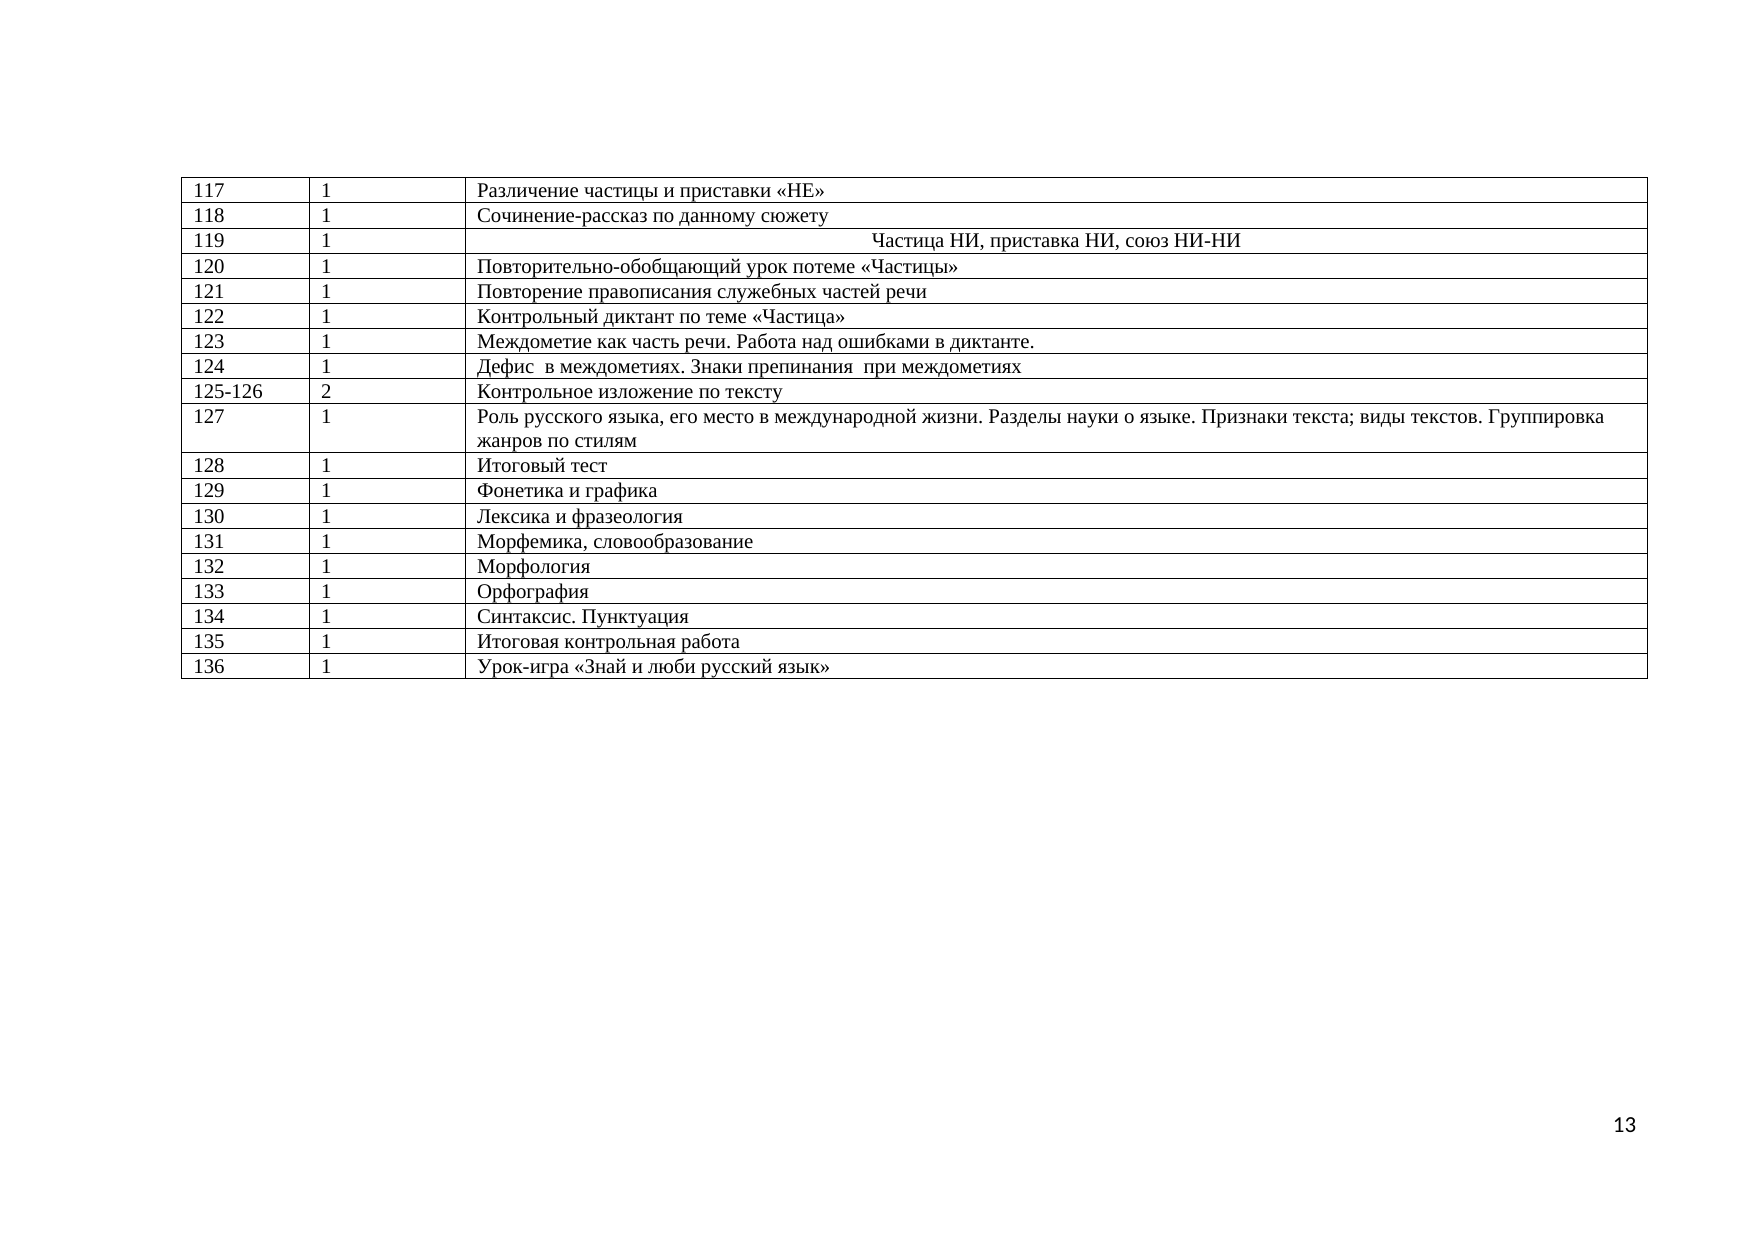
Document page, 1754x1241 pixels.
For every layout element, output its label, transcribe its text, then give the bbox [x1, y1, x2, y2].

table_cell Междометие как часть речи. Работа над ошибками в диктанте. [466, 329, 1647, 353]
table_cell 1 [310, 529, 465, 553]
table_cell Синтаксис. Пунктуация [466, 604, 1647, 628]
table_cell 1 [310, 554, 465, 578]
table_cell Лексика и фразеология [466, 504, 1647, 528]
table_cell 127 [182, 404, 309, 452]
table_cell 1 [310, 229, 465, 252]
table_cell 136 [182, 654, 309, 678]
table_cell Дефис в междометиях. Знаки препинания при междометиях [466, 354, 1647, 378]
table_cell 1 [310, 304, 465, 328]
table_cell 121 [182, 279, 309, 303]
table_cell 2 [310, 379, 465, 403]
table_cell 1 [310, 254, 465, 278]
table_cell Повторительно-обобщающий урок потеме «Частицы» [466, 254, 1647, 278]
table_cell Сочинение-рассказ по данному сюжету [466, 203, 1647, 227]
table_cell 134 [182, 604, 309, 628]
table_cell 1 [310, 453, 465, 477]
table_cell Морфология [466, 554, 1647, 578]
table_cell 131 [182, 529, 309, 553]
table_cell 1 [310, 629, 465, 653]
table_cell Частица НИ, приставка НИ, союз НИ-НИ [466, 229, 1647, 252]
table_cell Различение частицы и приставки «НЕ» [466, 178, 1647, 202]
table_cell Итоговая контрольная работа [466, 629, 1647, 653]
table_cell 125-126 [182, 379, 309, 403]
table_cell 1 [310, 279, 465, 303]
table_cell 1 [310, 178, 465, 202]
table_cell Повторение правописания служебных частей речи [466, 279, 1647, 303]
table_cell 1 [310, 354, 465, 378]
table_cell 118 [182, 203, 309, 227]
table_cell 119 [182, 229, 309, 252]
table_cell 128 [182, 453, 309, 477]
table_cell Итоговый тест [466, 453, 1647, 477]
table_cell Фонетика и графика [466, 479, 1647, 502]
table_cell 120 [182, 254, 309, 278]
table_cell 135 [182, 629, 309, 653]
table_cell Орфография [466, 579, 1647, 603]
table_cell Урок-игра «Знай и люби русский язык» [466, 654, 1647, 678]
table_cell 132 [182, 554, 309, 578]
table_cell 130 [182, 504, 309, 528]
table_cell 1 [310, 203, 465, 227]
table_cell Роль русского языка, его место в международной жизни. Разделы науки о языке. Признаки текста; виды текстов. Группировка жанров по стилям [466, 404, 1647, 452]
table_cell 1 [310, 654, 465, 678]
table_cell Морфемика, словообразование [466, 529, 1647, 553]
table_cell 124 [182, 354, 309, 378]
table_cell 129 [182, 479, 309, 502]
table_cell 123 [182, 329, 309, 353]
table_cell 1 [310, 579, 465, 603]
table_cell 1 [310, 479, 465, 502]
table_cell 1 [310, 504, 465, 528]
table_cell 1 [310, 329, 465, 353]
table_cell 1 [310, 604, 465, 628]
table_cell Контрольный диктант по теме «Частица» [466, 304, 1647, 328]
table_cell Контрольное изложение по тексту [466, 379, 1647, 403]
table_cell 133 [182, 579, 309, 603]
table_cell 122 [182, 304, 309, 328]
table_cell 117 [182, 178, 309, 202]
table_cell 1 [310, 404, 465, 452]
